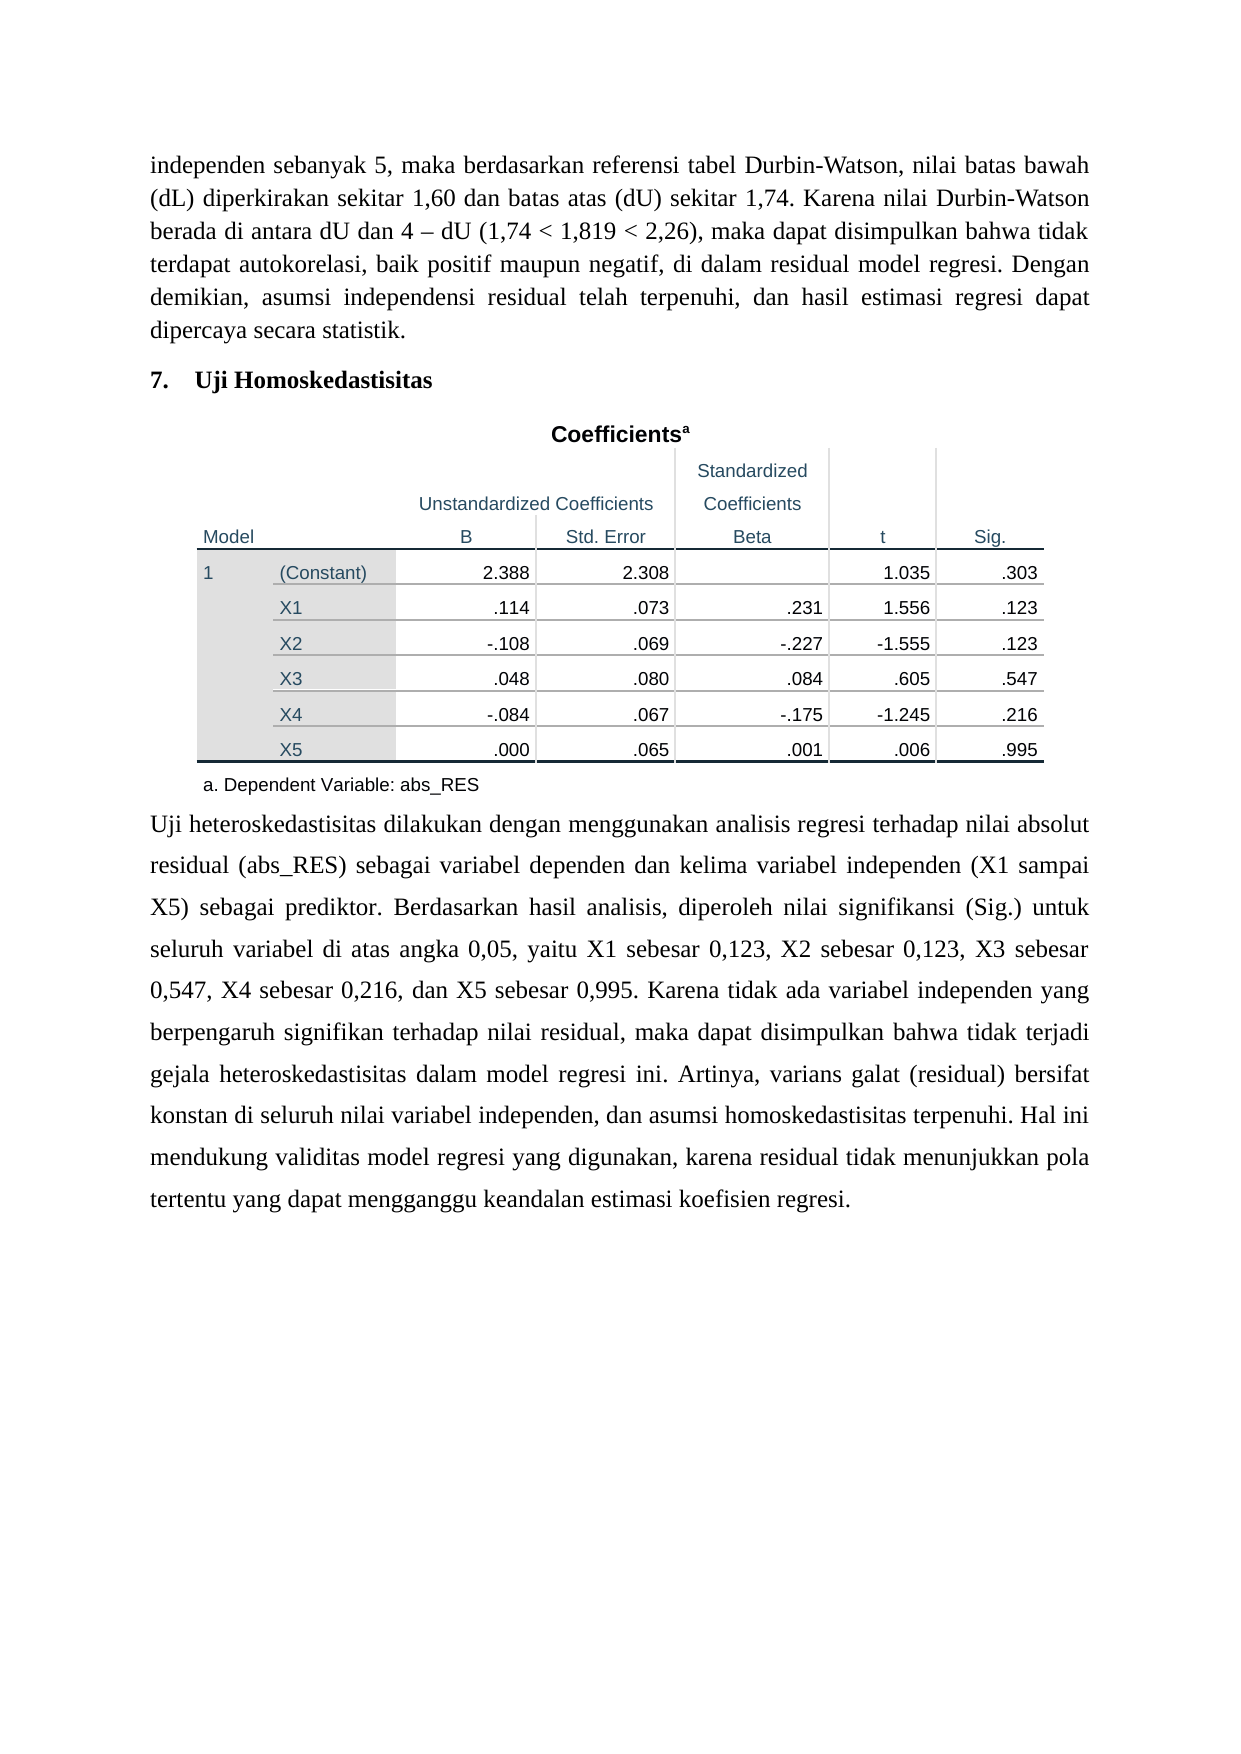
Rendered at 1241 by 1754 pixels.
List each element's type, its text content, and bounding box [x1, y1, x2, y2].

table_cell Unstandardized Coefficients [396, 448, 674, 514]
table_cell .123 [937, 585, 1044, 619]
table_cell .114 [396, 585, 535, 619]
table_cell X3 [273, 656, 396, 689]
table_cell -.108 [396, 621, 535, 654]
table_cell B [396, 515, 535, 548]
table_cell .303 [937, 550, 1044, 583]
table_cell [676, 550, 828, 583]
table_cell .048 [396, 656, 535, 689]
table_cell .231 [676, 585, 828, 619]
table_cell -.175 [676, 692, 828, 725]
table_cell .547 [937, 656, 1044, 689]
text Uji heteroskedastisitas dilakukan dengan menggunakan analisis regresi terhadap nilai absolut residual (abs_RES) sebagai variabel dependen dan kelima variabel independen (X1 sampai X5) sebagai prediktor. Berdasarkan hasil analisis, diperoleh nilai signifikansi (Sig.) untuk seluruh variabel di atas angka 0,05, yaitu X1 sebesar 0,123, X2 sebesar 0,123, X3 sebesar 0,547, X4 sebesar 0,216, dan X5 sebesar 0,995. Karena tidak ada variabel independen yang berpengaruh signifikan terhadap nilai residual, maka dapat disimpulkan bahwa tidak terjadi gejala heteroskedastisitas dalam model regresi ini. Artinya, varians galat (residual) bersifat konstan di seluruh nilai variabel independen, dan asumsi homoskedastisitas terpenuhi. Hal ini mendukung validitas model regresi yang digunakan, karena residual tidak menunjukkan pola tertentu yang dapat mengganggu keandalan estimasi koefisien regresi. [150, 796, 1090, 1212]
table_cell (Constant) [273, 550, 396, 583]
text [150, 150, 1090, 344]
table_cell X2 [273, 621, 396, 654]
table_cell X4 [273, 692, 396, 725]
table_cell .995 [937, 727, 1044, 760]
table_header Coefficientsa [197, 415, 1044, 448]
table_cell .001 [676, 727, 828, 760]
table_cell -.227 [676, 621, 828, 654]
table_cell -1.245 [830, 692, 935, 725]
table_cell 1.556 [830, 585, 935, 619]
list Uji Homoskedastisitas [150, 365, 1090, 393]
table_cell Beta [676, 515, 828, 548]
table_cell 1 [197, 550, 273, 760]
table_cell Model [197, 448, 396, 548]
table_cell 2.308 [537, 550, 674, 583]
table_cell .080 [537, 656, 674, 689]
table_cell .065 [537, 727, 674, 760]
table_cell 2.388 [396, 550, 535, 583]
table_cell Std. Error [537, 515, 674, 548]
table_cell -1.555 [830, 621, 935, 654]
table_cell Sig. [937, 448, 1044, 548]
table_cell a. Dependent Variable: abs_RES [197, 763, 1044, 796]
table_cell .067 [537, 692, 674, 725]
table_cell .123 [937, 621, 1044, 654]
table_cell .216 [937, 692, 1044, 725]
table_cell .000 [396, 727, 535, 760]
table_cell X1 [273, 585, 396, 619]
table_cell .069 [537, 621, 674, 654]
table_cell Standardized Coefficients [676, 448, 828, 514]
table_cell 1.035 [830, 550, 935, 583]
table_cell .605 [830, 656, 935, 689]
table_cell .073 [537, 585, 674, 619]
table_cell -.084 [396, 692, 535, 725]
table_cell t [830, 448, 935, 548]
table_cell X5 [273, 727, 396, 760]
table_cell .084 [676, 656, 828, 689]
table_cell .006 [830, 727, 935, 760]
